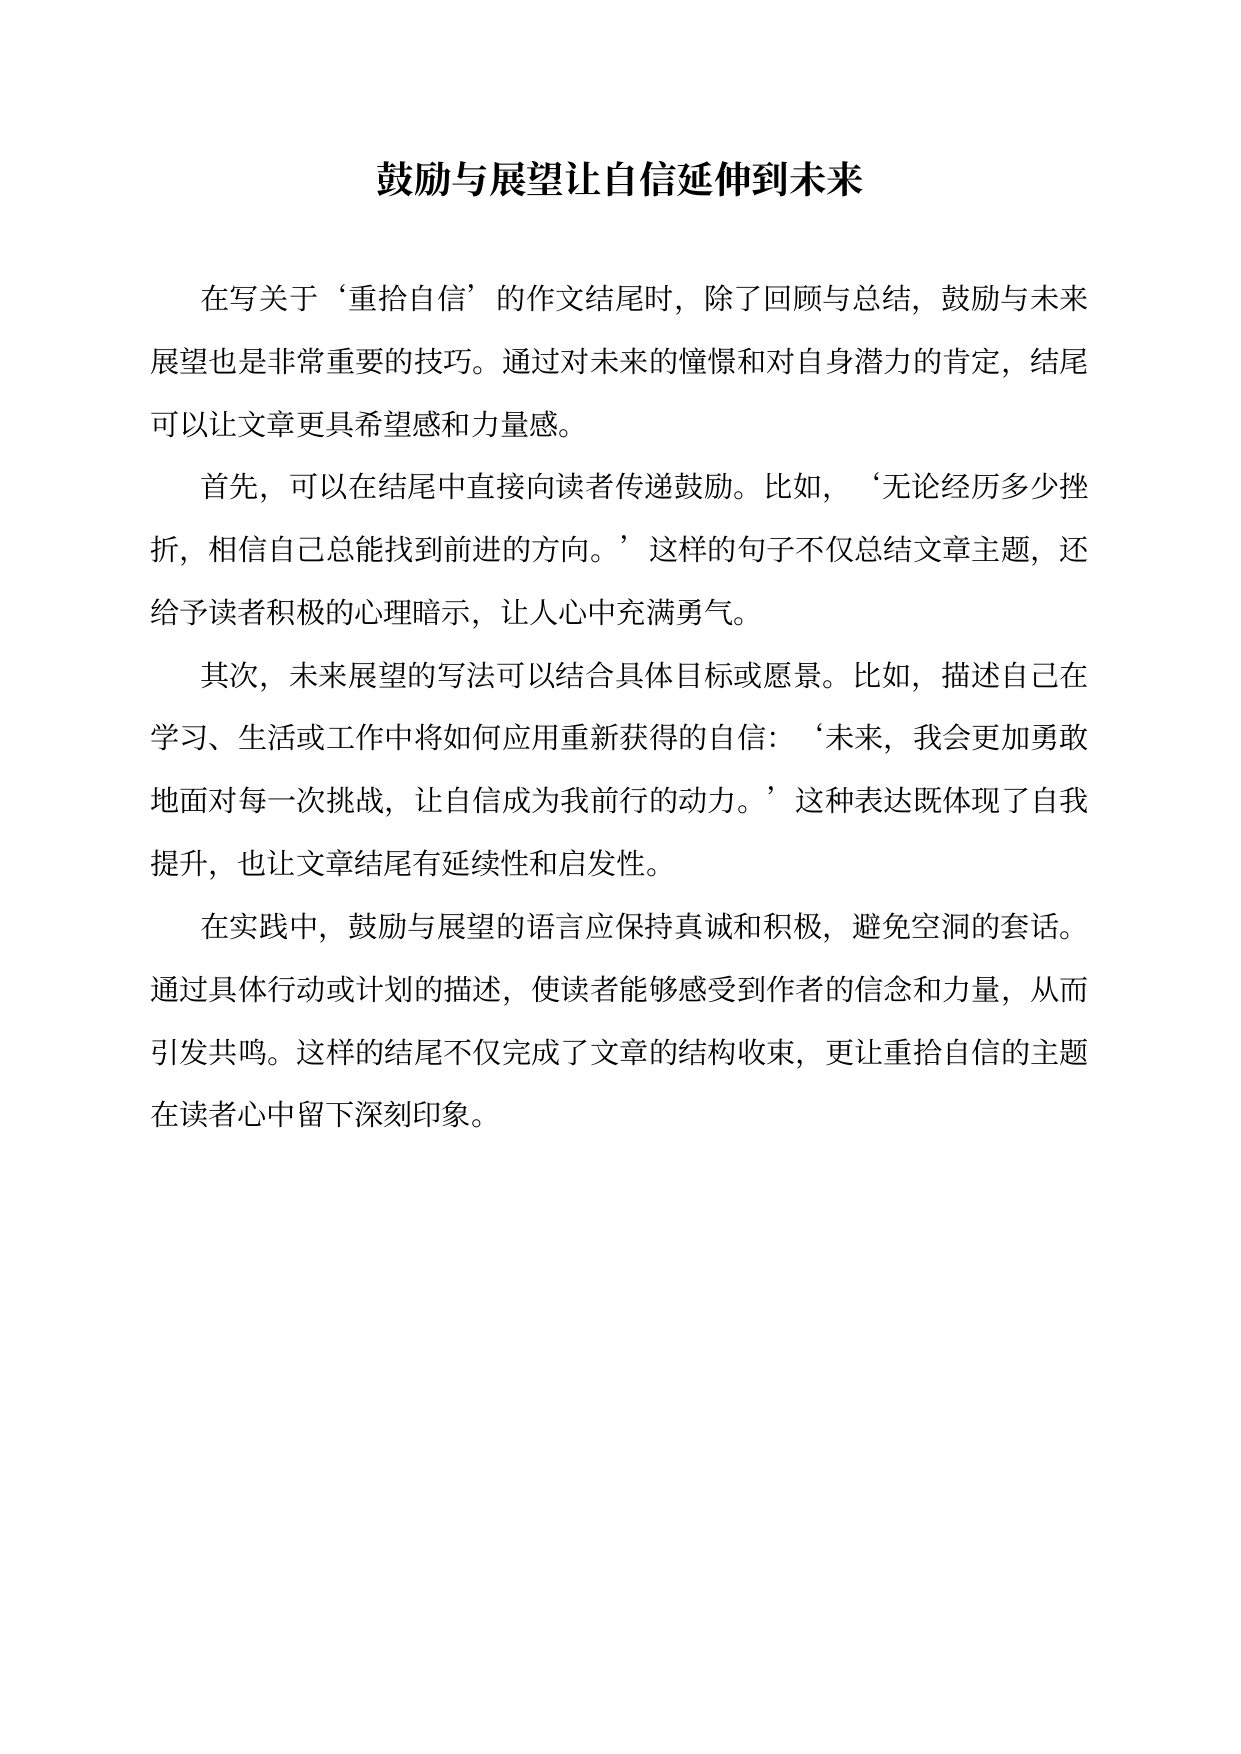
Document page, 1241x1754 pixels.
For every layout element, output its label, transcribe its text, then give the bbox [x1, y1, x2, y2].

text 其次，未来展望的写法可以结合具体目标或愿景。比如，描述自己在学习、生活或工作中将如何应用重新获得的自信：‘未来，我会更加勇敢地面对每一次挑战，让自信成为我前行的动力。’这种表达既体现了自我提升，也让文章结尾有延续性和启发性。 [150, 653, 1090, 883]
text 首先，可以在结尾中直接向读者传递鼓励。比如，‘无论经历多少挫折，相信自己总能找到前进的方向。’这样的句子不仅总结文章主题，还给予读者积极的心理暗示，让人心中充满勇气。 [150, 464, 1090, 632]
text 在写关于‘重拾自信’的作文结尾时，除了回顾与总结，鼓励与未来展望也是非常重要的技巧。通过对未来的憧憬和对自身潜力的肯定，结尾可以让文章更具希望感和力量感。 [150, 276, 1090, 443]
subtitle 鼓励与展望让自信延伸到未来 [150, 150, 1090, 204]
text 在实践中，鼓励与展望的语言应保持真诚和积极，避免空洞的套话。通过具体行动或计划的描述，使读者能够感受到作者的信念和力量，从而引发共鸣。这样的结尾不仅完成了文章的结构收束，更让重拾自信的主题在读者心中留下深刻印象。 [150, 904, 1090, 1134]
